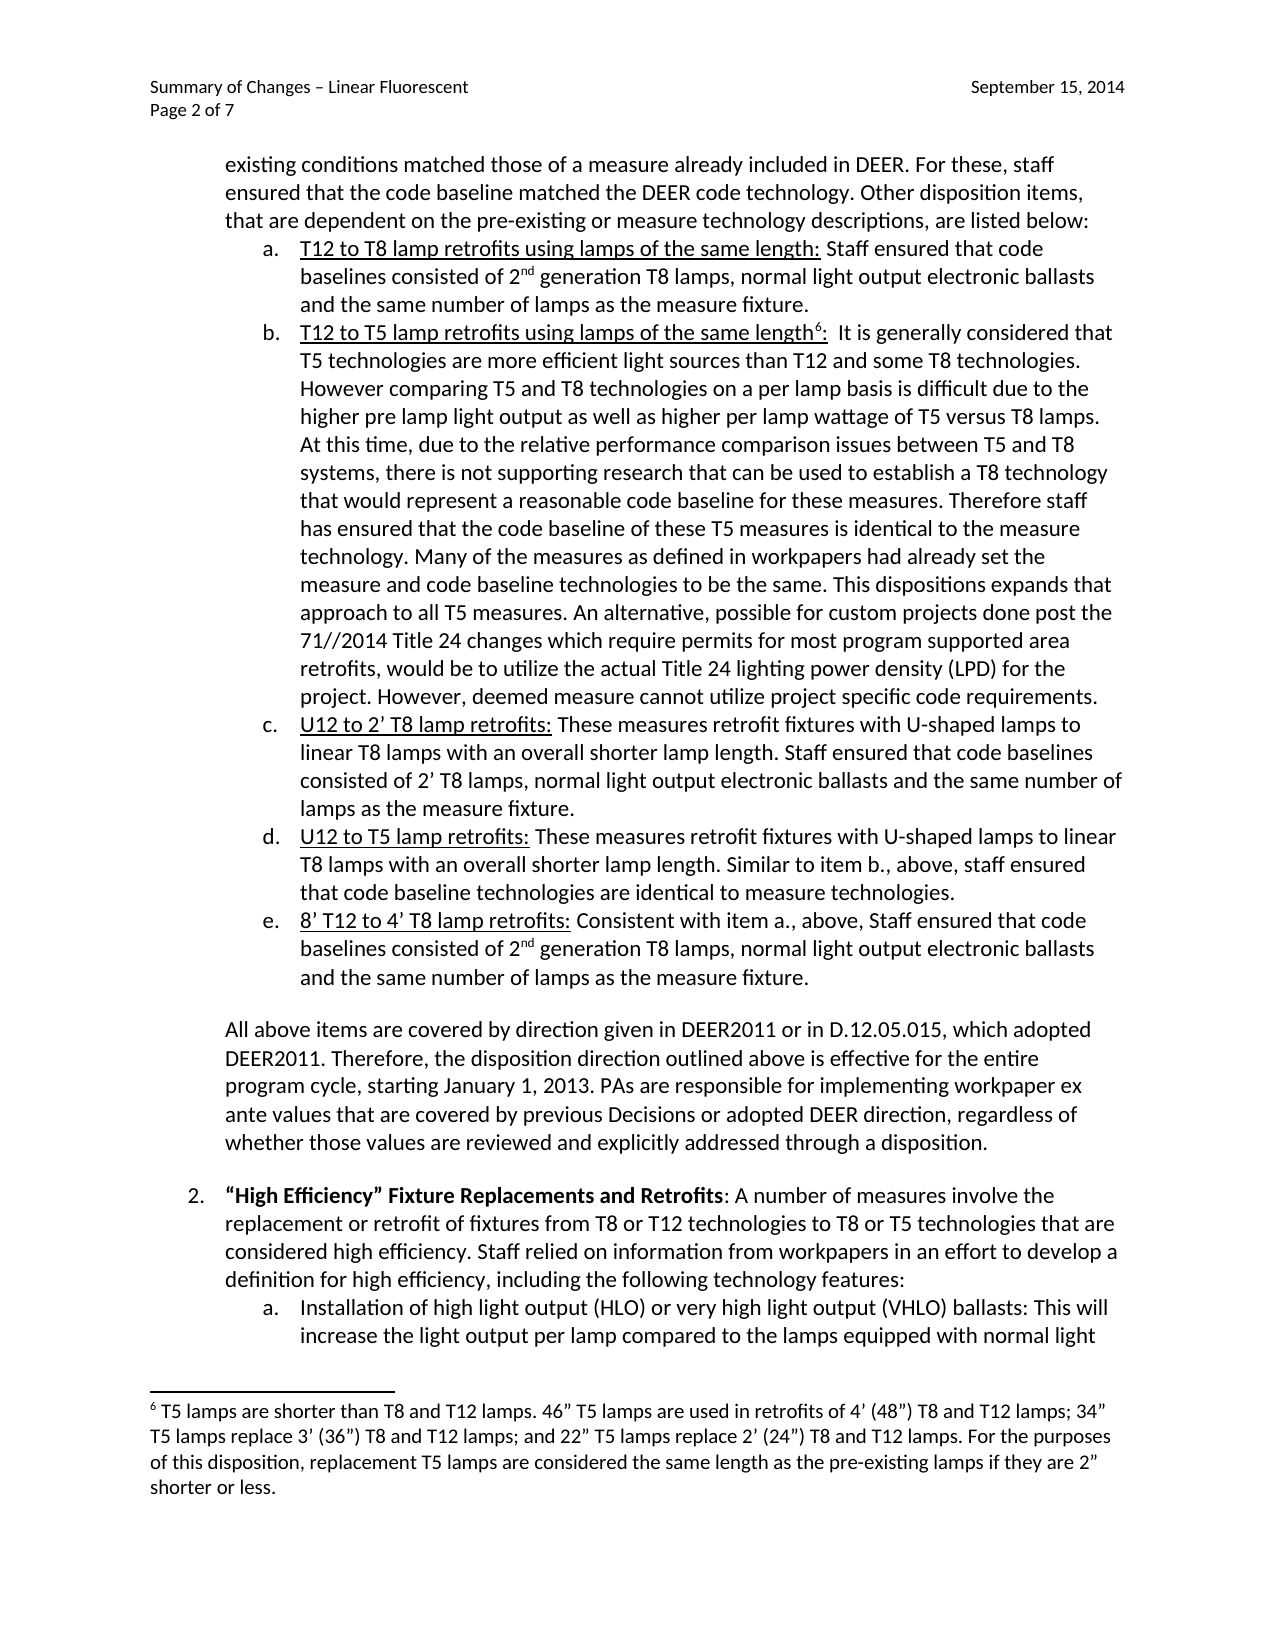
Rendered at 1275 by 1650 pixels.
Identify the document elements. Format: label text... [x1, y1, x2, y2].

list U12 to T5 lamp retrofits: These measures retrofit fixtures with U-shaped lamps to linear T8 lamps with an overall shorter lamp length. Similar to item b., above, staff ensured that code baseline technologies are identical to measure technologies. [262, 822, 1125, 907]
text All above items are covered by direction given in DEER2011 or in D.12.05.015, which adopted DEER2011. Therefore, the disposition direction outlined above is effective for the entire program cycle, starting January 1, 2013. PAs are responsible for implementing workpaper ex ante values that are covered by previous Decisions or adopted DEER direction, regardless of whether those values are reviewed and explicitly addressed through a disposition. [225, 1016, 1125, 1156]
list T12 to T5 lamp retrofits using lamps of the same length: It is generally considered that T5 technologies are more efficient light sources than T12 and some T8 technologies. However comparing T5 and T8 technologies on a per lamp basis is difficult due to the higher pre lamp light output as well as higher per lamp wattage of T5 versus T8 lamps. At this time, due to the relative performance comparison issues between T5 and T8 systems, there is not supporting research that can be used to establish a T8 technology that would represent a reasonable code baseline for these measures. Therefore staff has ensured that the code baseline of these T5 measures is identical to the measure technology. Many of the measures as defined in workpapers had already set the measure and code baseline technologies to be the same. This dispositions expands that approach to all T5 measures. An alternative, possible for custom projects done post the 71//2014 Title 24 changes which require permits for most program supported area retrofits, would be to utilize the actual Title 24 lighting power density (LPD) for the project. However, deemed measure cannot utilize project specific code requirements. [262, 318, 1125, 710]
list 8’ T12 to 4’ T8 lamp retrofits: Consistent with item a., above, Staff ensured that code baselines consisted of 2nd generation T8 lamps, normal light output electronic ballasts and the same number of lamps as the measure fixture. [262, 907, 1125, 991]
list “High Efficiency” Fixture Replacements and Retrofits: A number of measures involve the replacement or retrofit of fixtures from T8 or T12 technologies to T8 or T5 technologies that are considered high efficiency. Staff relied on information from workpapers in an effort to develop a definition for high efficiency, including the following technology features: [187, 1181, 1125, 1293]
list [262, 1293, 1125, 1349]
list T12 to T8 lamp retrofits using lamps of the same length: Staff ensured that code baselines consisted of 2nd generation T8 lamps, normal light output electronic ballasts and the same number of lamps as the measure fixture. [262, 234, 1125, 318]
list U12 to 2’ T8 lamp retrofits: These measures retrofit fixtures with U-shaped lamps to linear T8 lamps with an overall shorter lamp length. Staff ensured that code baselines consisted of 2’ T8 lamps, normal light output electronic ballasts and the same number of lamps as the measure fixture. [262, 710, 1125, 822]
